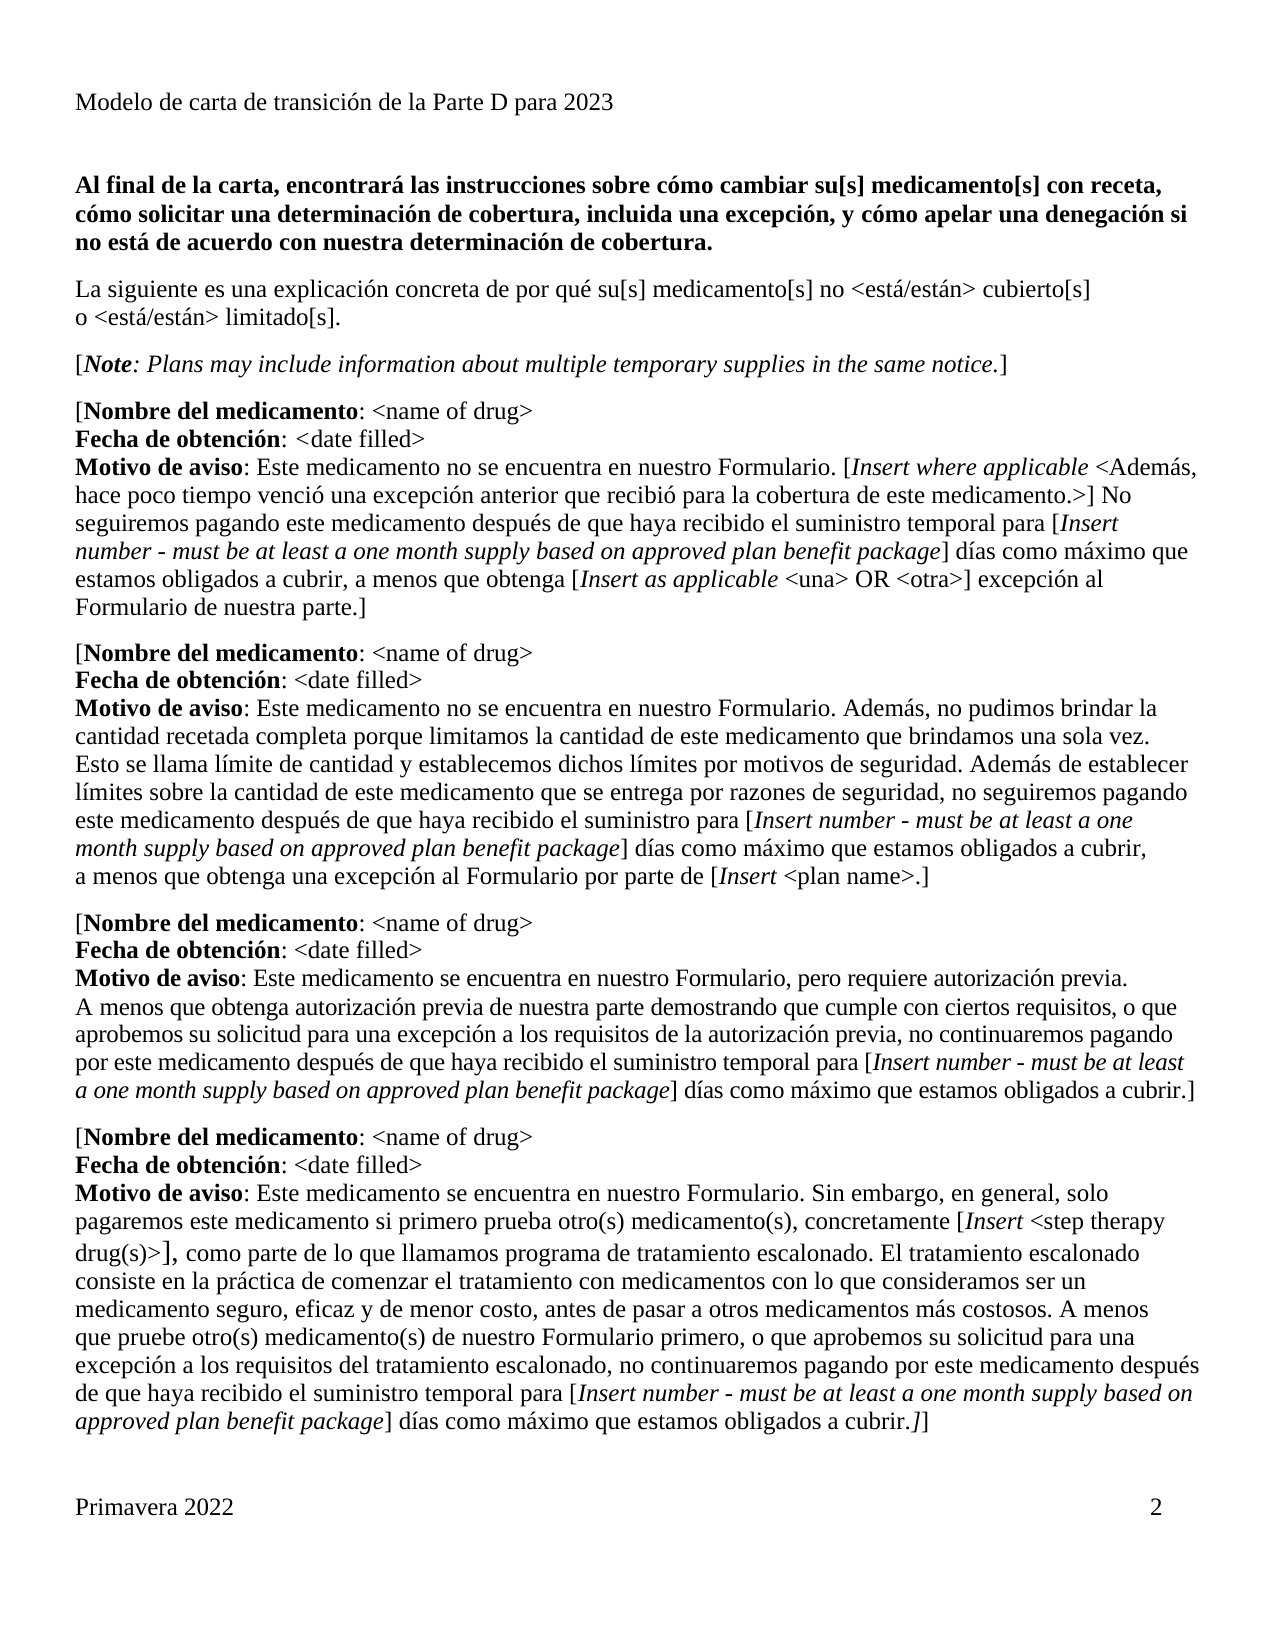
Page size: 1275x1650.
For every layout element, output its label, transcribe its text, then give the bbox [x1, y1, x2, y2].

text Fecha de obtención: <date filled> [75, 667, 1200, 694]
text Al final de la carta, encontrará las instrucciones sobre cómo cambiar su[s] medicamento[s] con receta, cómo solicitar una determinación de cobertura, incluida una excepción, y cómo apelar una denegación si no está de acuerdo con nuestra determinación de cobertura. [75, 170, 1200, 256]
text Motivo de aviso: Este medicamento se encuentra en nuestro Formulario. Sin embargo, en general, solo pagaremos este medicamento si primero prueba otro(s) medicamento(s), concretamente [Insert <step therapy drug(s)>], como parte de lo que llamamos programa de tratamiento escalonado. El tratamiento escalonado consiste en la práctica de comenzar el tratamiento con medicamentos con lo que consideramos ser un medicamento seguro, eficaz y de menor costo, antes de pasar a otros medicamentos más costosos. A menos que pruebe otro(s) medicamento(s) de nuestro Formulario primero, o que aprobemos su solicitud para una excepción a los requisitos del tratamiento escalonado, no continuaremos pagando por este medicamento después de que haya recibido el suministro temporal para [Insert number - must be at least a one month supply based on approved plan benefit package] días como máximo que estamos obligados a cubrir.]] [75, 1179, 1200, 1435]
text [Nombre del medicamento: <name of drug> [75, 639, 1200, 667]
text Fecha de obtención: <date filled> [75, 937, 1200, 964]
text [Nombre del medicamento: <name of drug> [75, 397, 1200, 425]
text Motivo de aviso: Este medicamento se encuentra en nuestro Formulario, pero requiere autorización previa. A menos que obtenga autorización previa de nuestra parte demostrando que cumple con ciertos requisitos, o que aprobemos su solicitud para una excepción a los requisitos de la autorización previa, no continuaremos pagando por este medicamento después de que haya recibido el suministro temporal para [Insert number - must be at least a one month supply based on approved plan benefit package] días como máximo que estamos obligados a cubrir.] [75, 964, 1200, 1104]
text [Note: Plans may include information about multiple temporary supplies in the same notice.] [75, 350, 1200, 378]
text [Nombre del medicamento: <name of drug> [75, 1123, 1200, 1151]
text [Nombre del medicamento: <name of drug> [75, 909, 1200, 937]
text Motivo de aviso: Este medicamento no se encuentra en nuestro Formulario. Además, no pudimos brindar la cantidad recetada completa porque limitamos la cantidad de este medicamento que brindamos una sola vez. Esto se llama límite de cantidad y establecemos dichos límites por motivos de seguridad. Además de establecer límites sobre la cantidad de este medicamento que se entrega por razones de seguridad, no seguiremos pagando este medicamento después de que haya recibido el suministro para [Insert number - must be at least a one month supply based on approved plan benefit package] días como máximo que estamos obligados a cubrir, a menos que obtenga una excepción al Formulario por parte de [Insert <plan name>.] [75, 694, 1200, 890]
text La siguiente es una explicación concreta de por qué su[s] medicamento[s] no <está/están> cubierto[s] o <está/están> limitado[s]. [75, 275, 1200, 331]
text Fecha de obtención: <date filled> [75, 1151, 1200, 1179]
text Fecha de obtención: <date filled> [75, 425, 1200, 453]
text Motivo de aviso: Este medicamento no se encuentra en nuestro Formulario. [Insert where applicable <Además, hace poco tiempo venció una excepción anterior que recibió para la cobertura de este medicamento.>] No seguiremos pagando este medicamento después de que haya recibido el suministro temporal para [Insert number - must be at least a one month supply based on approved plan benefit package] días como máximo que estamos obligados a cubrir, a menos que obtenga [Insert as applicable <una> OR <otra>] excepción al Formulario de nuestra parte.] [75, 453, 1200, 620]
